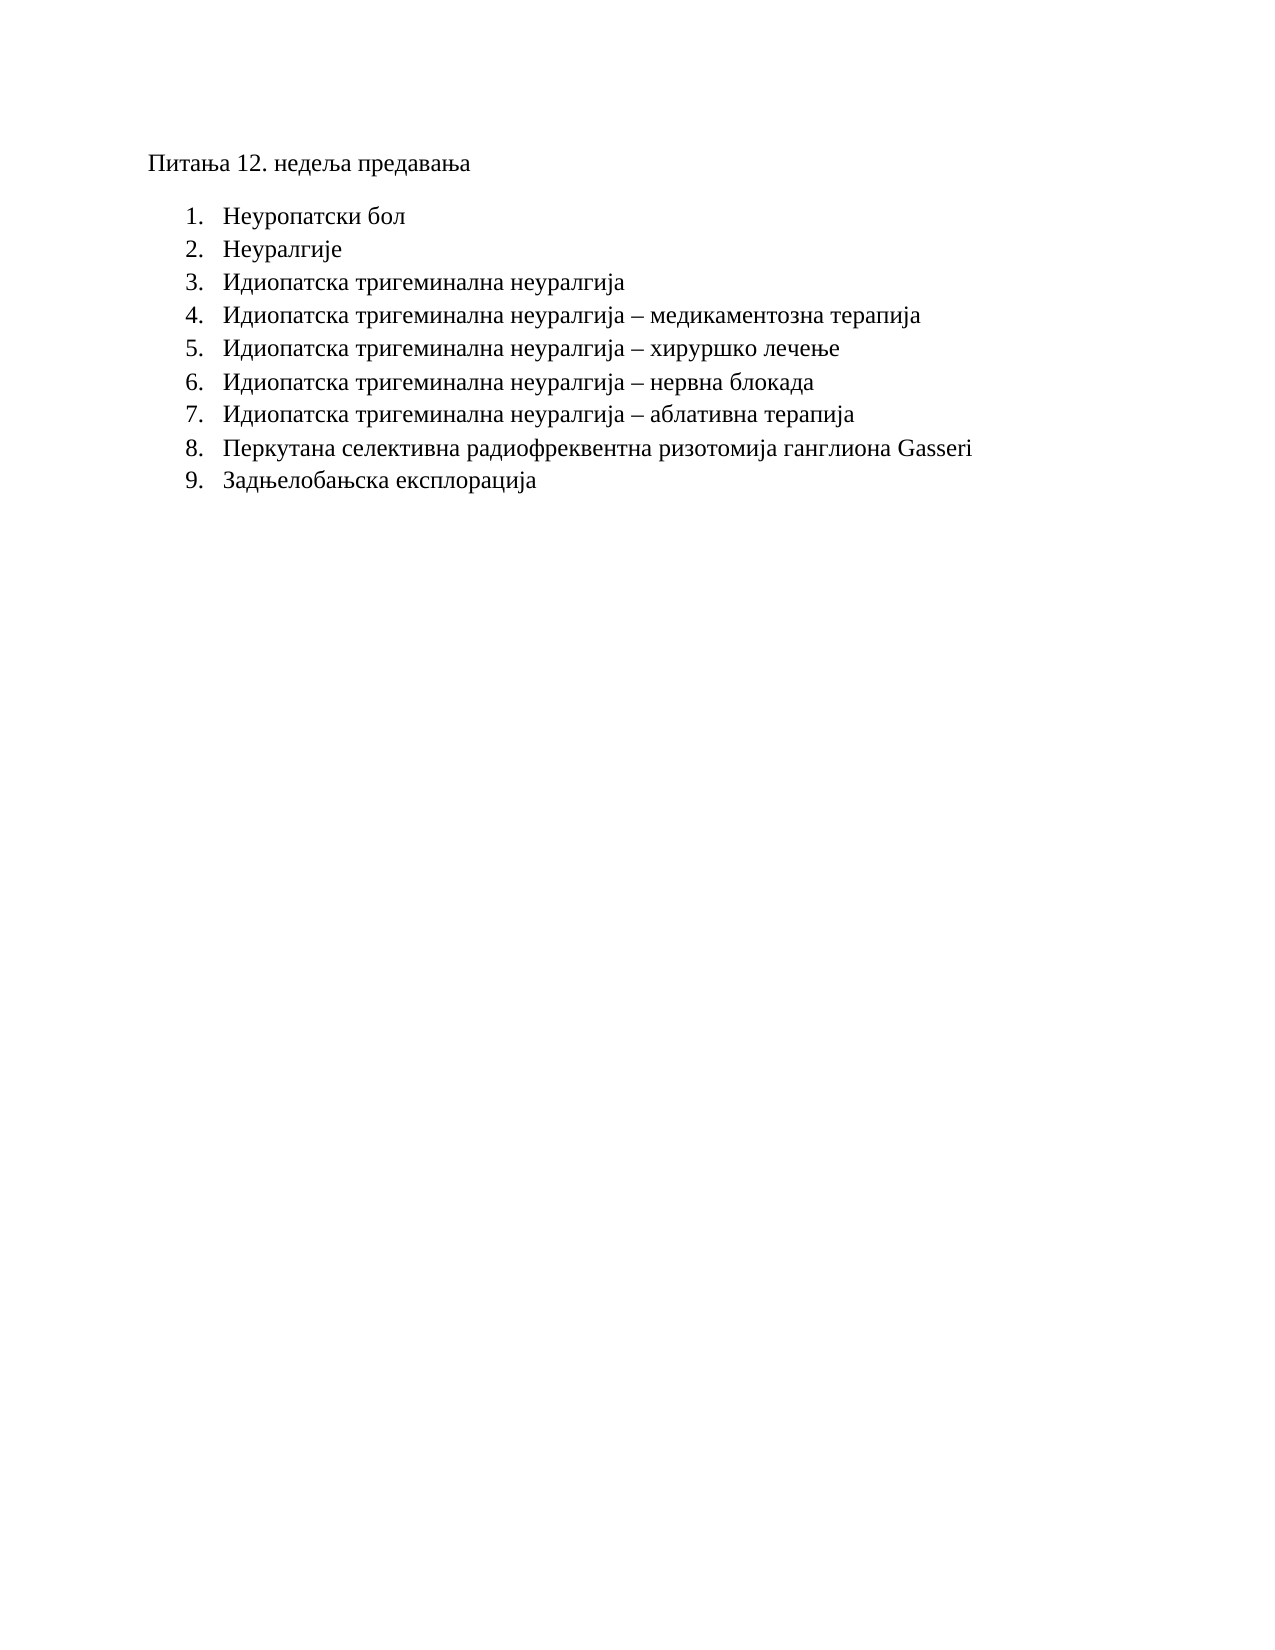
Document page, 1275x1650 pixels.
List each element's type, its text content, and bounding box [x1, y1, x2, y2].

list Перкутана селективна радиофреквентна ризотомија ганглиона Gasseri [185, 433, 1127, 461]
list Неуропатски бол [185, 201, 1127, 230]
list Идиопатска тригеминална неуралгија – хируршко лечење [185, 333, 1127, 362]
list Идиопатска тригеминална неуралгија [185, 267, 1127, 296]
list Идиопатска тригеминална неуралгија – нервна блокада [185, 367, 1127, 395]
text Питања 12. недеља предавања [148, 148, 1127, 176]
list Задњелобањска експлорација [185, 466, 1127, 494]
list Неуралгије [185, 234, 1127, 263]
list Идиопатска тригеминална неуралгија – аблативна терапија [185, 399, 1127, 428]
list Идиопатска тригеминална неуралгија – медикаментозна терапија [185, 301, 1127, 329]
